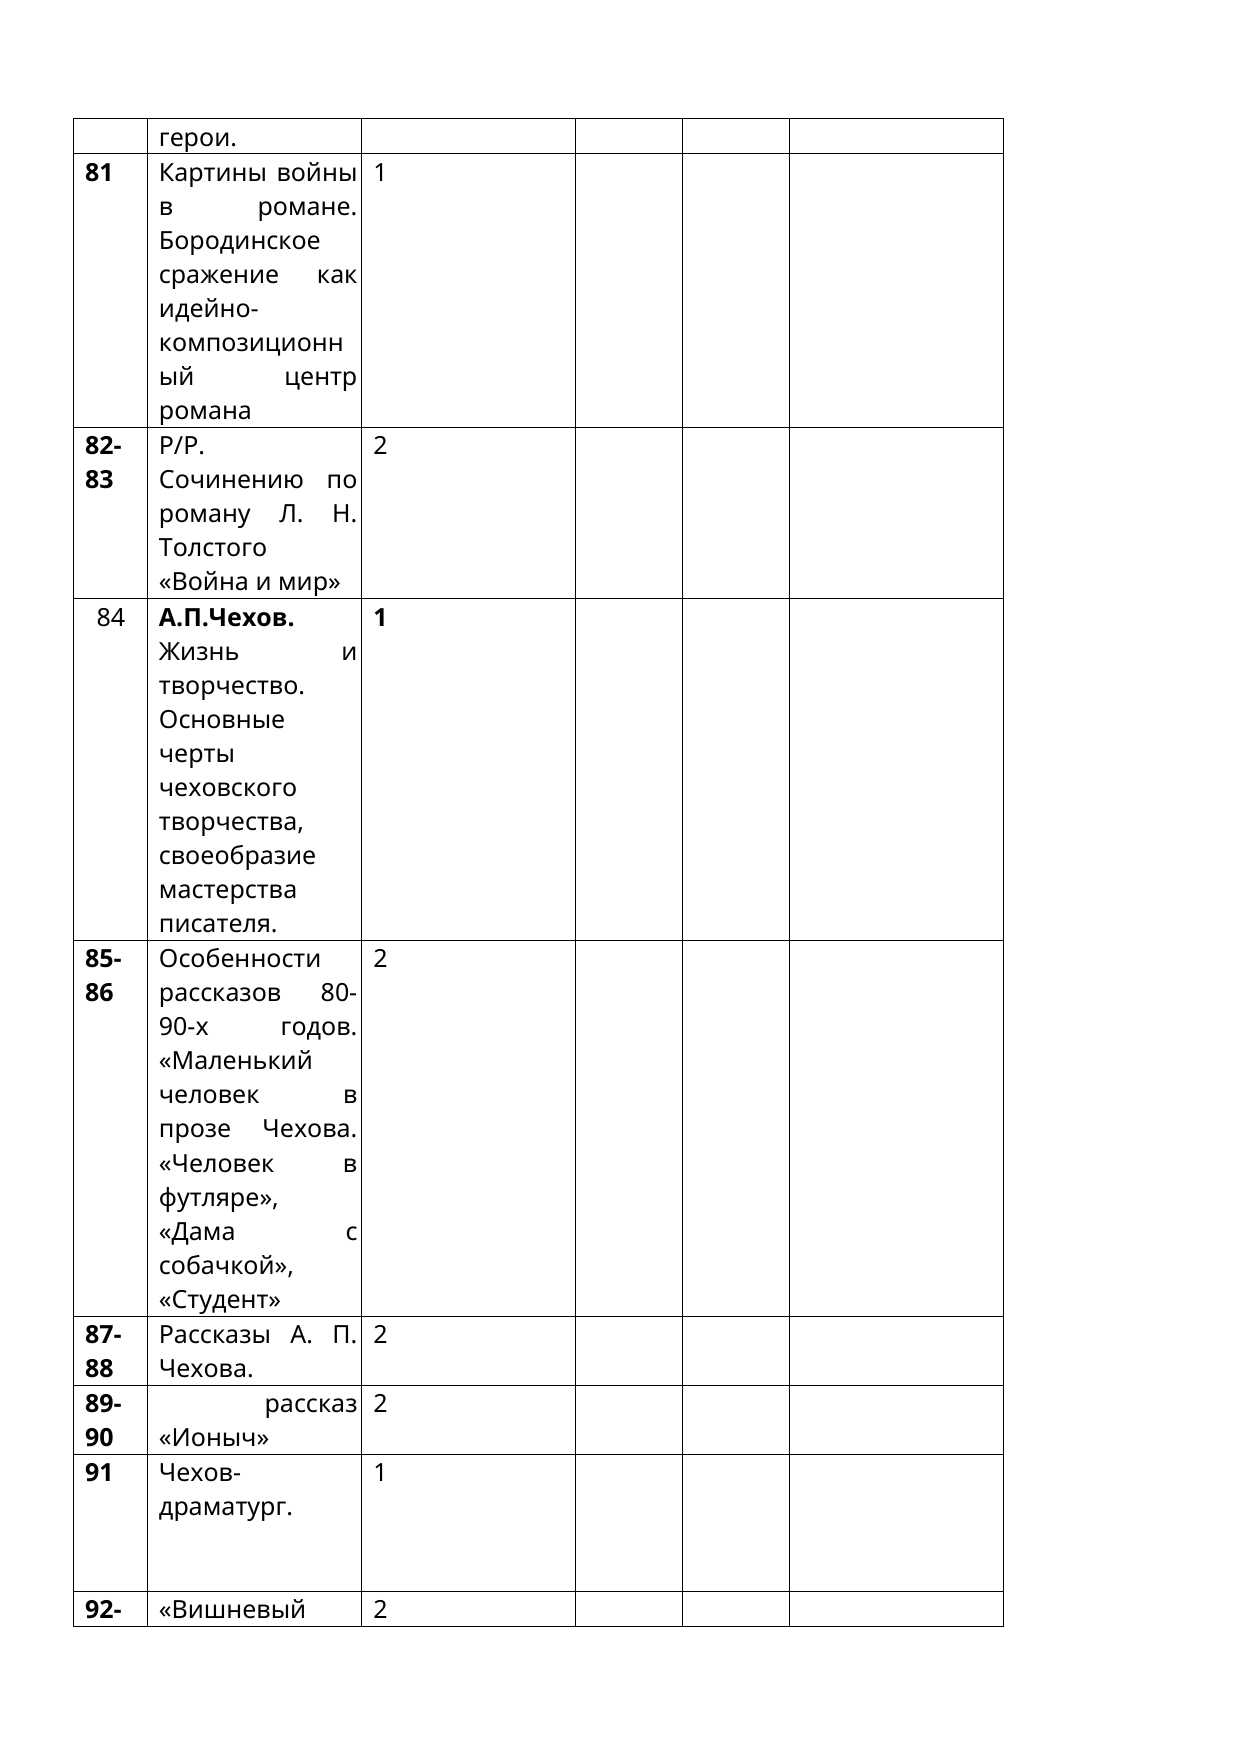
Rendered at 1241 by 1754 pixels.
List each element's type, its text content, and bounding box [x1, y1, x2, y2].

table_cell [790, 1317, 1003, 1385]
table_cell [576, 154, 682, 427]
table_cell 2 [362, 941, 575, 1316]
table_cell [683, 599, 789, 940]
table_cell [790, 599, 1003, 940]
table_cell [683, 154, 789, 427]
table_cell [790, 154, 1003, 427]
table_cell 85-86 [74, 941, 147, 1316]
table_cell 2 [362, 1386, 575, 1454]
table_cell [576, 599, 682, 940]
table_cell А.П.Чехов. Жизнь и творчество. Основные черты чеховского творчества, своеобразие мастерства писателя. [148, 599, 361, 940]
table_cell [683, 1592, 789, 1626]
table_cell [576, 119, 682, 153]
table_cell [790, 428, 1003, 598]
table_cell 80 [74, 119, 147, 153]
table_cell [576, 941, 682, 1316]
table_cell [790, 941, 1003, 1316]
table_cell [683, 428, 789, 598]
table_cell [576, 428, 682, 598]
table_cell [576, 1455, 682, 1591]
table_cell Чехов-драматург. [148, 1455, 361, 1591]
table_cell [576, 1386, 682, 1454]
table_cell 89-90 [74, 1386, 147, 1454]
table_cell 2 [362, 1317, 575, 1385]
table_cell [576, 1317, 682, 1385]
table_cell 2 [362, 1592, 575, 1626]
table_cell 1 [362, 154, 575, 427]
table_cell [790, 119, 1003, 153]
table_cell 81 [74, 154, 147, 427]
table_cell Р/Р. Сочинению по роману Л. Н. Толстого «Война и мир» [148, 428, 361, 598]
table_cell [148, 1592, 361, 1626]
table_cell рассказ «Ионыч» [148, 1386, 361, 1454]
table_cell [683, 1386, 789, 1454]
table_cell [148, 119, 361, 153]
table_cell [790, 1592, 1003, 1626]
table_cell 87-88 [74, 1317, 147, 1385]
table_cell 92-93 [74, 1592, 147, 1626]
table_cell Рассказы А. П. Чехова. [148, 1317, 361, 1385]
table_cell 91 [74, 1455, 147, 1591]
table_cell [790, 1455, 1003, 1591]
table_cell [683, 119, 789, 153]
table_cell Картины войны в романе. Бородинское сражение как идейно-композиционный центр романа [148, 154, 361, 427]
table_cell 2 [362, 428, 575, 598]
table_cell [683, 941, 789, 1316]
table_cell [683, 1317, 789, 1385]
table_cell 1 [362, 119, 575, 153]
table_cell Особенности рассказов 80-90-х годов. «Маленький человек в прозе Чехова. «Человек в футляре», «Дама с собачкой», «Студент» [148, 941, 361, 1316]
table_cell 82-83 [74, 428, 147, 598]
table_cell 84 [74, 599, 147, 940]
table_cell [683, 1455, 789, 1591]
table_cell 1 [362, 1455, 575, 1591]
table_cell [576, 1592, 682, 1626]
table_cell 1 [362, 599, 575, 940]
table_cell [790, 1386, 1003, 1454]
